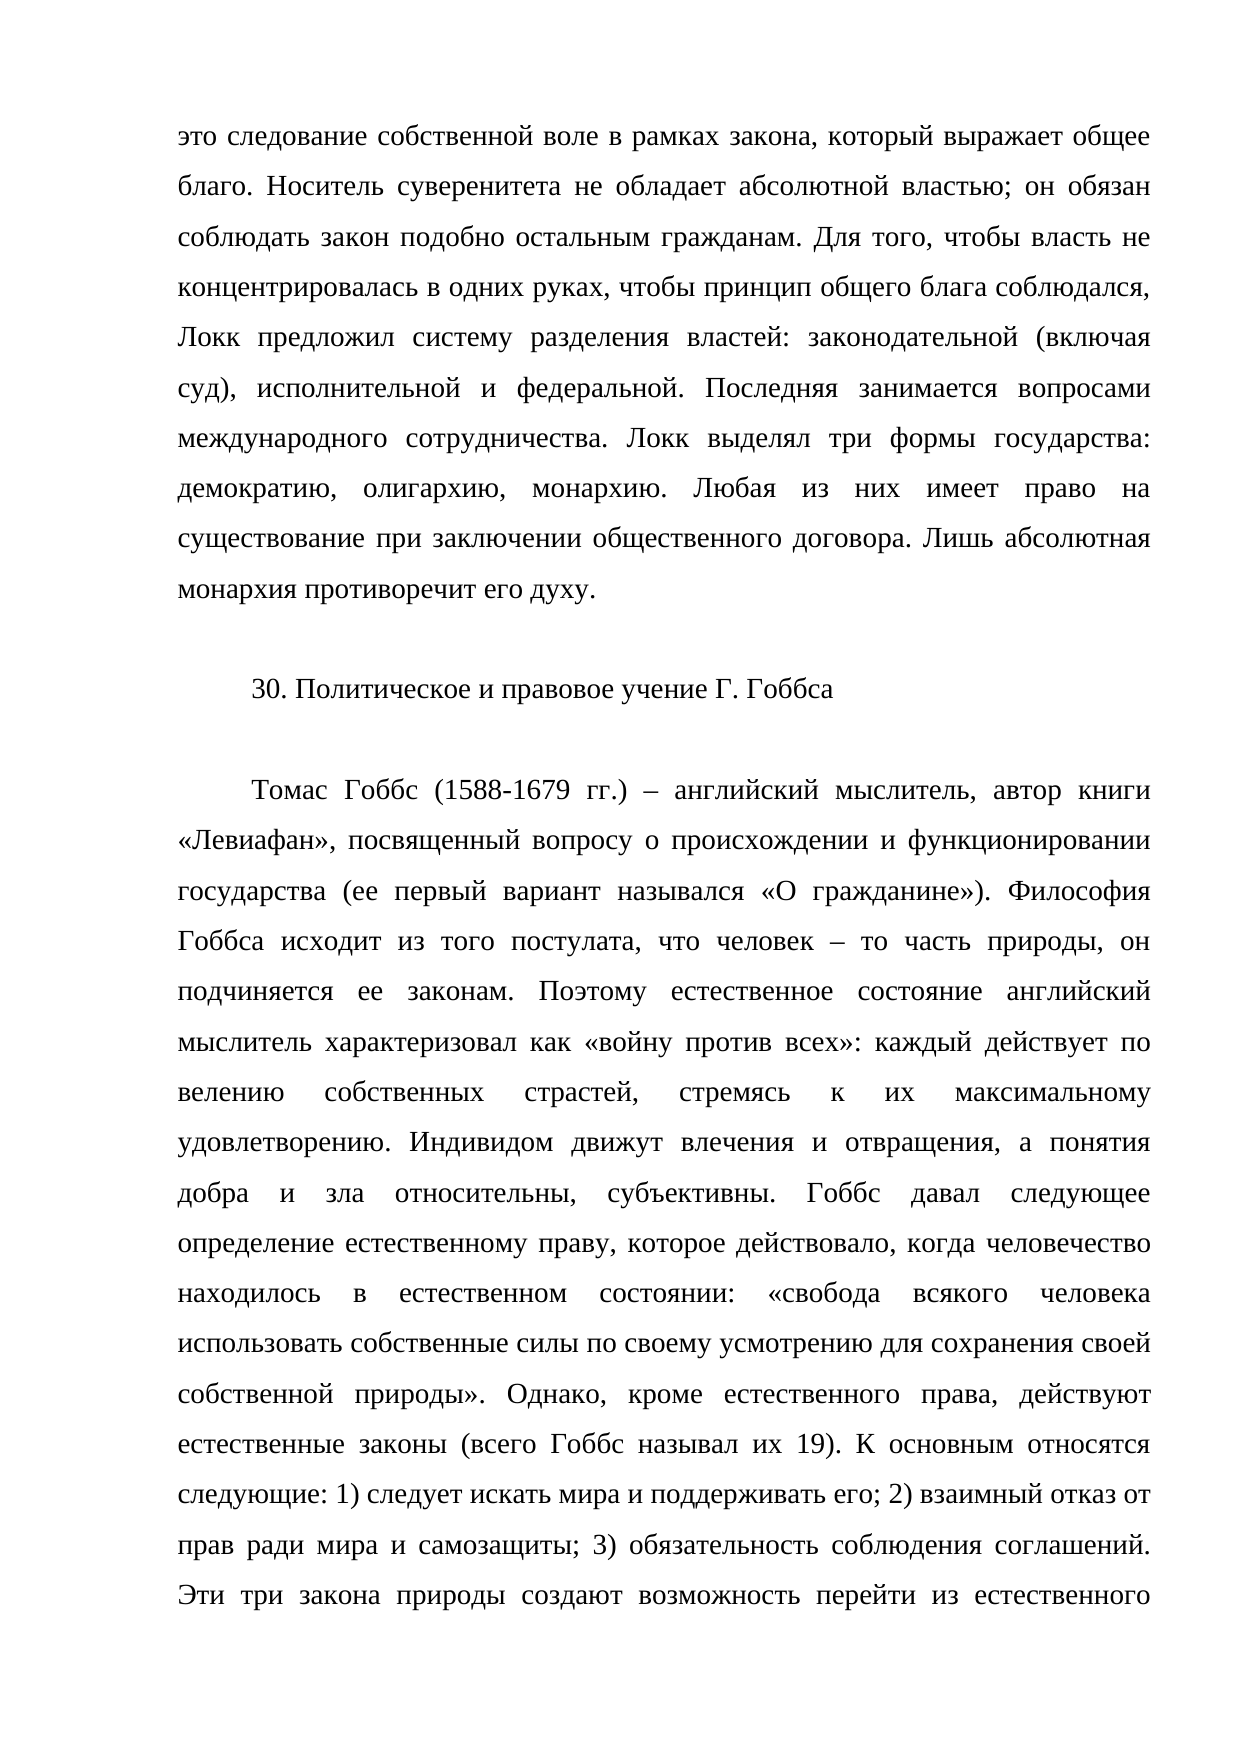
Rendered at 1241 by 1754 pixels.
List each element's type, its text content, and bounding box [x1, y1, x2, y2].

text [177, 772, 1152, 1611]
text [177, 118, 1152, 604]
text 30. Политическое и правовое учение Г. Гоббса [177, 672, 1152, 705]
